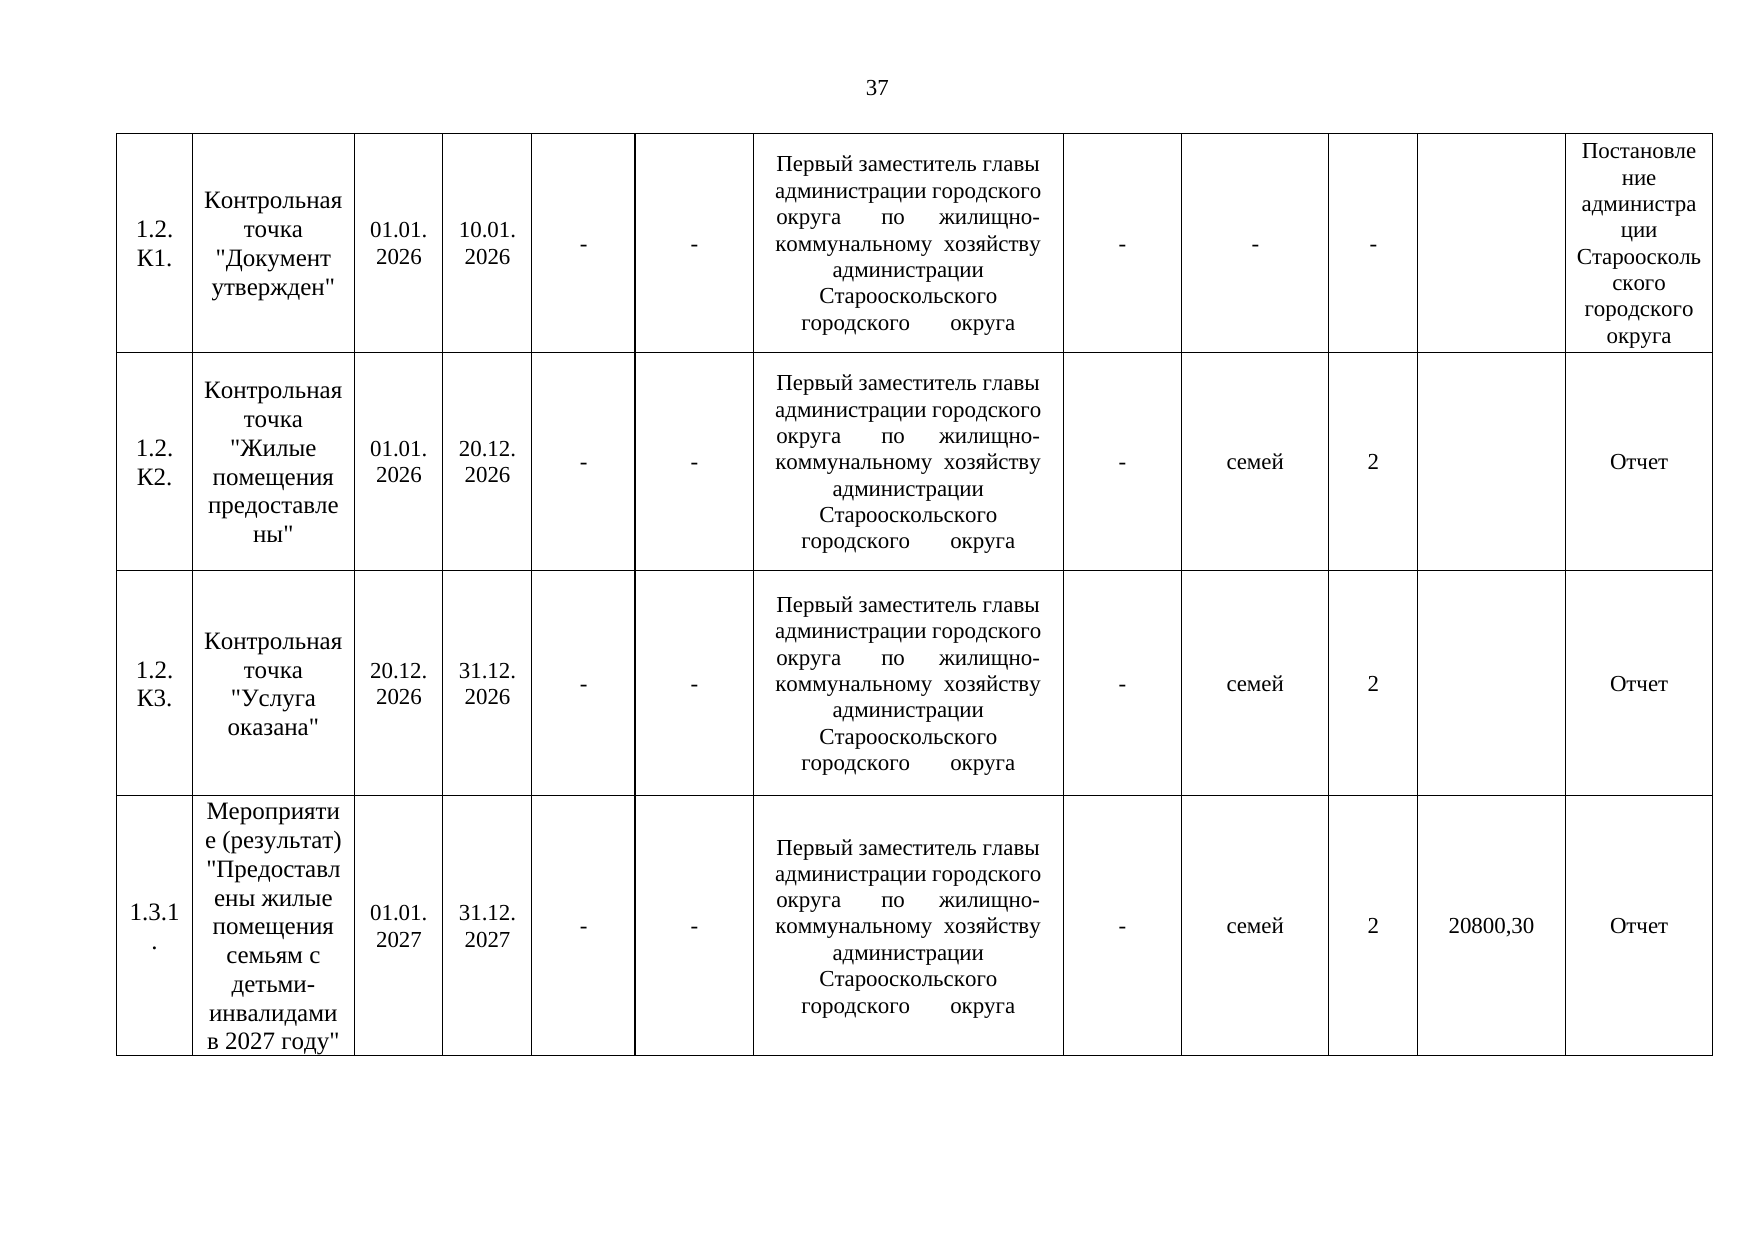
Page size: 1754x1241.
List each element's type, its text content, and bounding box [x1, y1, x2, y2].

table_cell 20.12.2026 [355, 571, 442, 795]
table_cell Отчет [1566, 571, 1712, 795]
table_cell 31.12.2027 [443, 796, 531, 1055]
table_cell Контрольная точка "Документ утвержден" [193, 134, 354, 352]
table_cell - [1064, 571, 1181, 795]
table_cell [1418, 353, 1565, 570]
table_cell 1.2.К3. [117, 571, 192, 795]
table_cell - [532, 353, 634, 570]
table_cell 1.2.К1. [117, 134, 192, 352]
table_cell 01.01.2026 [355, 353, 442, 570]
table_cell 10.01.2026 [443, 134, 531, 352]
table_cell Мероприятие (результат) "Предоставлены жилые помещения семьям с детьми-инвалидами в 2027 году" [193, 796, 354, 1055]
table_cell 1.2.К2. [117, 353, 192, 570]
table_cell Постановление администрации Старооскольского городского округа [1566, 134, 1712, 352]
table_cell - [1064, 134, 1181, 352]
table_cell - [1064, 353, 1181, 570]
table_cell - [532, 134, 634, 352]
table_cell семей [1182, 796, 1328, 1055]
table_cell 31.12.2026 [443, 571, 531, 795]
table_cell Контрольная точка "Жилые помещения предоставлены" [193, 353, 354, 570]
table_cell 1.3.1. [117, 796, 192, 1055]
table_cell семей [1182, 571, 1328, 795]
table_cell семей [1182, 353, 1328, 570]
table_cell - [1329, 134, 1417, 352]
table_cell 2 [1329, 571, 1417, 795]
table_cell - [1182, 134, 1328, 352]
table_cell - [1064, 796, 1181, 1055]
table_cell 2 [1329, 796, 1417, 1055]
table_cell - [636, 796, 753, 1055]
table_cell - [532, 571, 634, 795]
table_cell 20.12.2026 [443, 353, 531, 570]
table_cell 20800,30 [1418, 796, 1565, 1055]
table_cell - [636, 571, 753, 795]
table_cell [754, 134, 1063, 352]
table_cell Отчет [1566, 353, 1712, 570]
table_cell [754, 796, 1063, 1055]
table_cell Контрольная точка "Услуга оказана" [193, 571, 354, 795]
table_cell [1418, 571, 1565, 795]
table_cell - [636, 353, 753, 570]
table_cell 01.01.2026 [355, 134, 442, 352]
table_cell - [532, 796, 634, 1055]
table_cell - [636, 134, 753, 352]
table_cell [1418, 134, 1565, 352]
table_cell 01.01.2027 [355, 796, 442, 1055]
table_cell 2 [1329, 353, 1417, 570]
table_cell Отчет [1566, 796, 1712, 1055]
